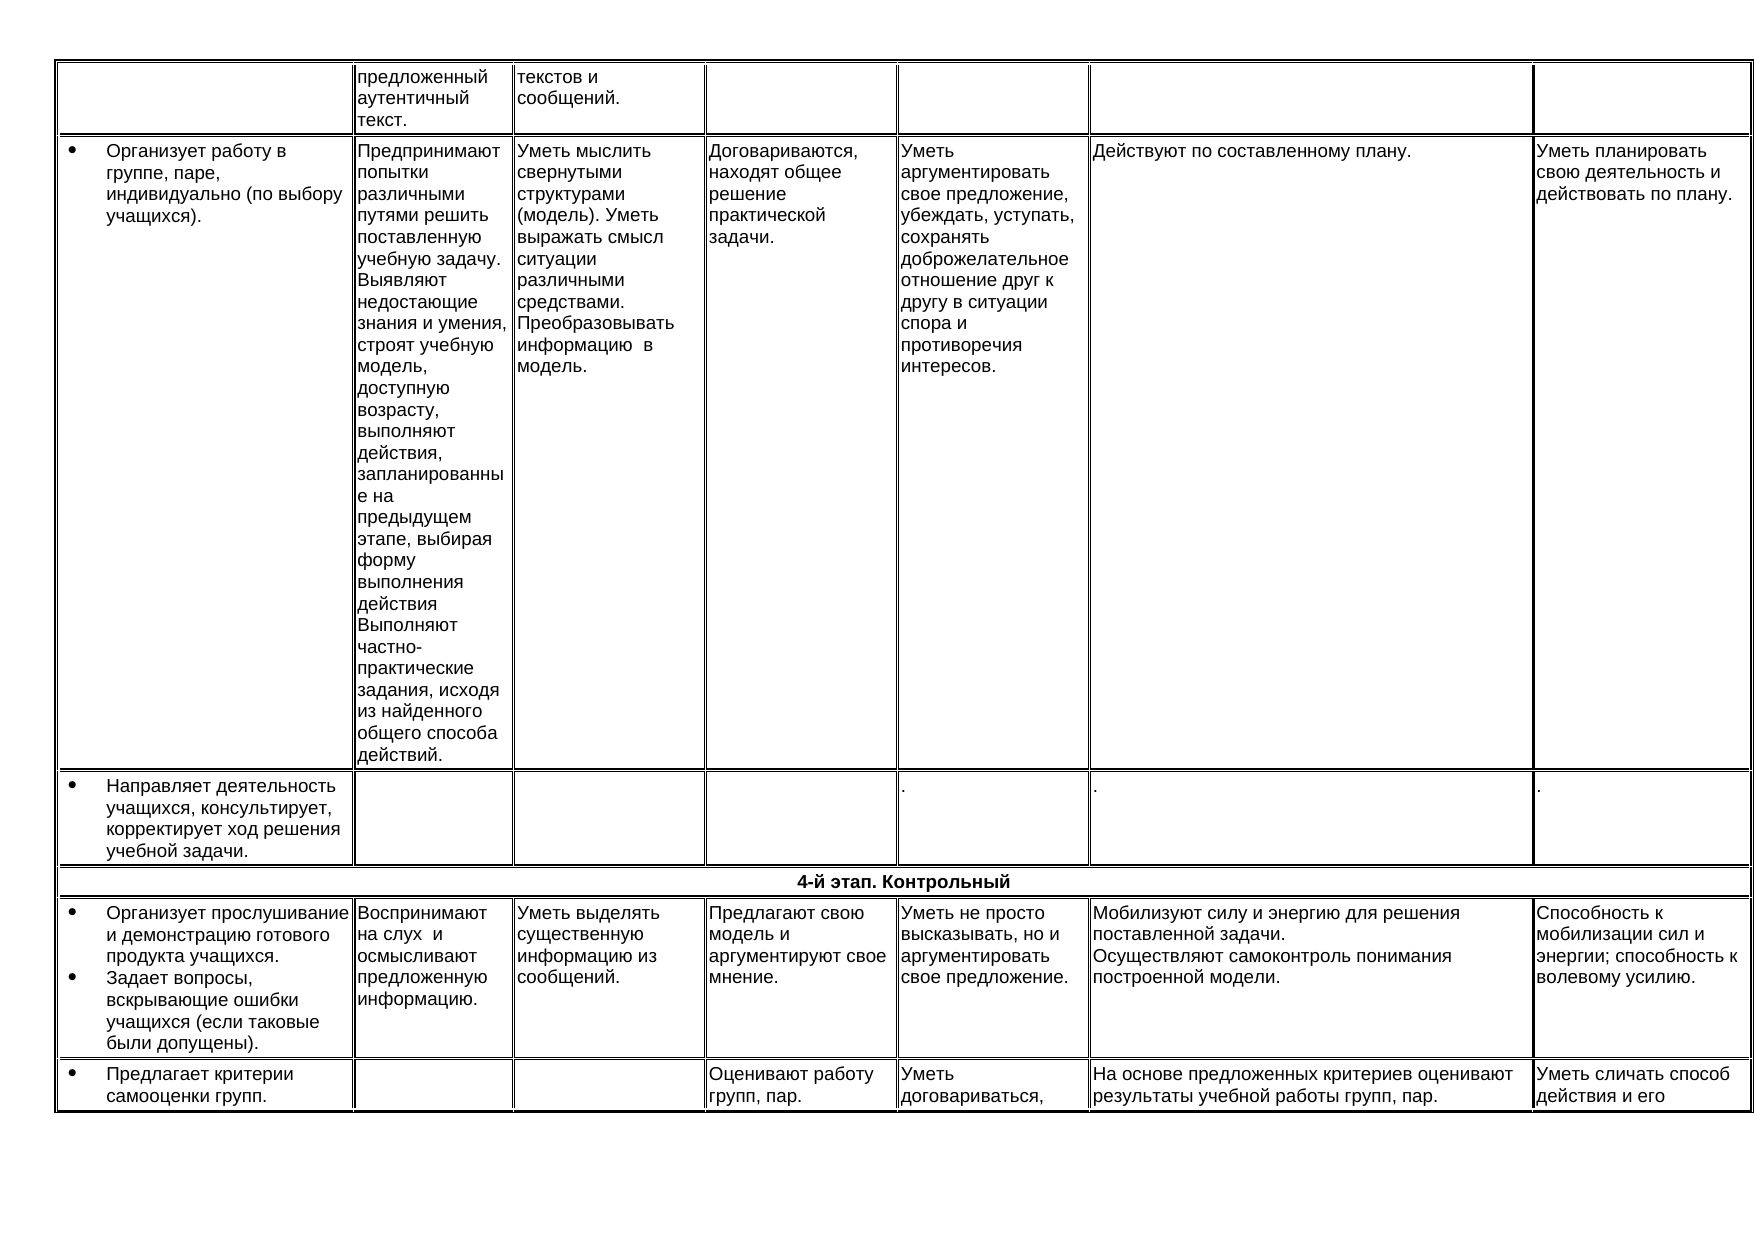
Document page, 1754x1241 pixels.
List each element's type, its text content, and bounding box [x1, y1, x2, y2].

table_cell [707, 772, 896, 864]
table_cell Уметь не просто высказывать, но и аргументировать свое предложение. [899, 899, 1088, 1057]
table_cell [354, 1060, 514, 1110]
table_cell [1533, 1057, 1752, 1110]
table_cell [514, 1060, 706, 1110]
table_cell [898, 1060, 1089, 1110]
table_cell Уметь аргументировать свое предложение, убеждать, уступать, сохранять доброжелательное отношение друг к другу в ситуации спора и противоречия интересов. [899, 137, 1088, 768]
table_cell [515, 772, 704, 864]
table_cell [898, 63, 1089, 133]
table_cell Организует работу в группе, паре, индивидуально (по выбору учащихся). [58, 133, 352, 768]
table_cell Мобилизуют силу и энергию для решения поставленной задачи. Осуществляют самоконтроль понимания построенной модели. [1091, 899, 1532, 1057]
table_cell Предлагают свою модель и аргументируют свое мнение. [707, 899, 896, 1057]
table_cell [1090, 61, 1533, 133]
table_cell Уметь планировать свою деятельность и действовать по плану. [1535, 133, 1751, 768]
table_cell Направляет деятельность учащихся, консультирует, корректирует ход решения учебной задачи. [58, 768, 352, 864]
table_cell 4-й этап. Контрольный [58, 864, 1751, 895]
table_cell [354, 63, 514, 133]
table_cell [706, 63, 897, 133]
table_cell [58, 61, 354, 133]
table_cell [706, 1060, 897, 1110]
table_cell Уметь мыслить свернутыми структурами (модель). Уметь выражать смысл ситуации различными средствами. Преобразовывать информацию в модель. [515, 137, 704, 768]
table_cell . [1091, 772, 1532, 864]
table_cell Способность к мобилизации сил и энергии; способность к волевому усилию. [1535, 895, 1751, 1057]
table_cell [1090, 1060, 1533, 1110]
table_cell Предпринимают попытки различными путями решить поставленную учебную задачу. Выявляют недостающие знания и умения, строят учебную модель, доступную возрасту, выполняют действия, запланированные на предыдущем этапе, выбирая форму выполнения действия Выполняют частно-практические задания, исходя из найденного общего способа действий. [356, 137, 512, 768]
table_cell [56, 1057, 354, 1110]
table_cell . [1535, 768, 1751, 864]
table_cell . [899, 772, 1088, 864]
table_cell Договариваются, находят общее решение практической задачи. [707, 137, 896, 768]
table_cell Воспринимают на слух и осмысливают предложенную информацию. [356, 899, 512, 1057]
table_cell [514, 63, 706, 133]
table_cell Уметь выделять существенную информацию из сообщений. [515, 899, 704, 1057]
table_cell [356, 772, 512, 864]
table_cell Действуют по составленному плану. [1091, 137, 1532, 768]
table_cell Организует прослушивание и демонстрацию готового продукта учащихся. Задает вопросы, вскрывающие ошибки учащихся (если таковые были допущены). [58, 895, 352, 1057]
table_cell [1533, 63, 1750, 133]
